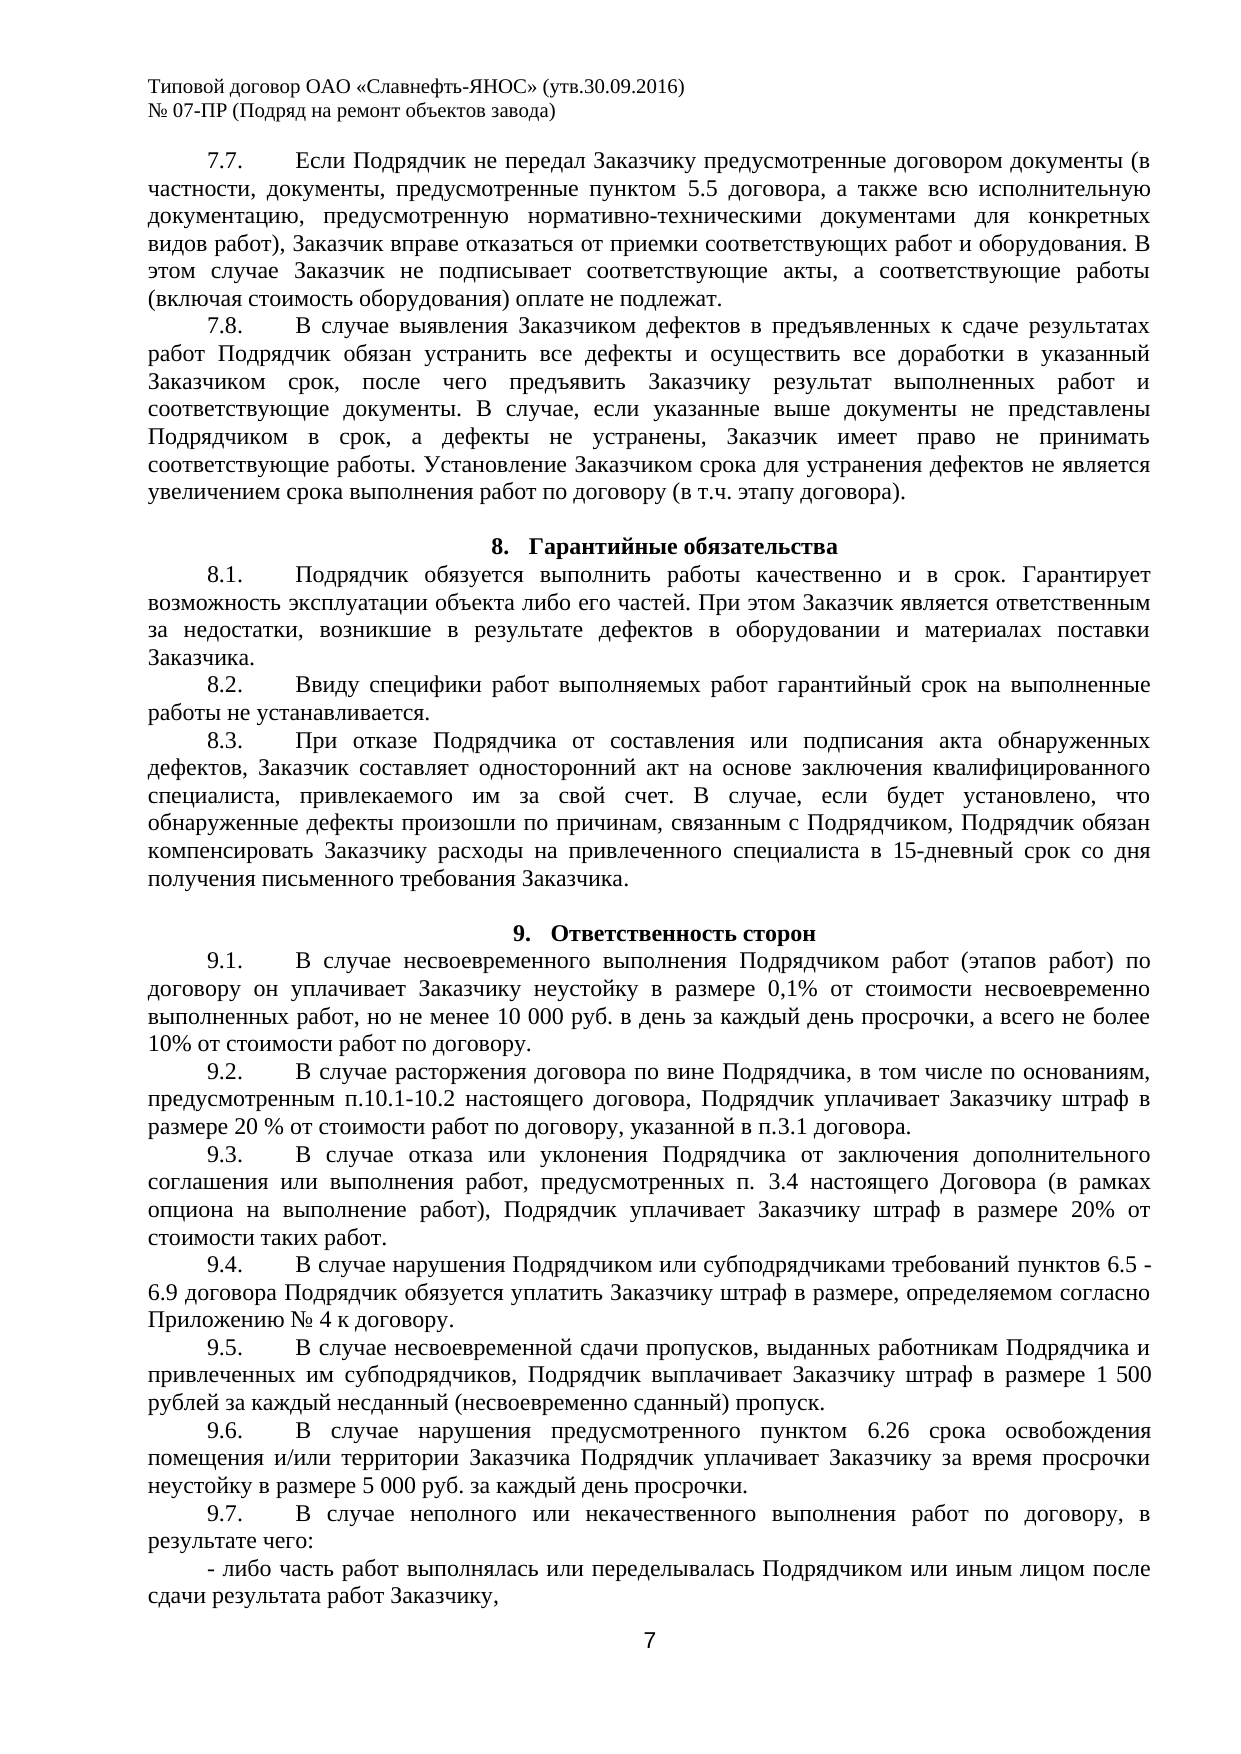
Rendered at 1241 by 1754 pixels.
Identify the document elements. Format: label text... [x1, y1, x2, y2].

text - либо часть работ выполнялась или переделывалась Подрядчиком или иным лицом после сдачи результата работ Заказчику, [148, 1554, 1152, 1609]
list В случае выявления Заказчиком дефектов в предъявленных к сдаче результатах работ Подрядчик обязан устранить все дефекты и осуществить все доработки в указанный Заказчиком срок, после чего предъявить Заказчику результат выполненных работ и соответствующие документы. В случае, если указанные выше документы не представлены Подрядчиком в срок, а дефекты не устранены, Заказчик имеет право не принимать соответствующие работы. Установление Заказчиком срока для устранения дефектов не является увеличением срока выполнения работ по договору (в т.ч. этапу договора). [148, 312, 1152, 505]
list Если Подрядчик не передал Заказчику предусмотренные договором документы (в частности, документы, предусмотренные пунктом 5.5 договора, а также всю исполнительную документацию, предусмотренную нормативно-техническими документами для конкретных видов работ), Заказчик вправе отказаться от приемки соответствующих работ и оборудования. В этом случае Заказчик не подписывает соответствующие акты, а соответствующие работы (включая стоимость оборудования) оплате не подлежат. [148, 146, 1152, 312]
list В случае отказа или уклонения Подрядчика от заключения дополнительного соглашения или выполнения работ, предусмотренных п. 3.5 настоящего Договора (в рамках опциона на выполнение работ), Подрядчик уплачивает Заказчику штраф в размере 20% от стоимости таких работ. [148, 1140, 1152, 1250]
list В случае несвоевременного выполнения Подрядчиком работ (этапов работ) по договору он уплачивает Заказчику неустойку в размере 0,1% от стоимости несвоевременно выполненных работ, но не менее 10 000 руб. в день за каждый день просрочки, а всего не более 10% от стоимости работ по договору. [148, 946, 1152, 1057]
list В случае нарушения Подрядчиком или субподрядчиками требований пунктов 6.5 - 6.9 договора Подрядчик обязуется уплатить Заказчику штраф в размере, определяемом согласно Приложению № к договору. [148, 1250, 1152, 1333]
list В случае несвоевременной сдачи пропусков, выданных работникам Подрядчика и привлеченных им субподрядчиков, Подрядчик выплачивает Заказчику штраф в размере 1 500 рублей за каждый несданный (несвоевременно сданный) пропуск. [148, 1333, 1152, 1416]
list Гарантийные обязательства [177, 532, 1152, 560]
list Ответственность сторон [177, 919, 1152, 946]
list В случае нарушения предусмотренного пунктом 6.26 срока освобождения помещения и/или территории Заказчика Подрядчик уплачивает Заказчику за время просрочки неустойку в размере 5 000 руб. за каждый день просрочки. [148, 1416, 1152, 1498]
list Подрядчик обязуется выполнить работы качественно и в срок. Гарантирует возможность эксплуатации объекта либо его частей. При этом Заказчик является ответственным за недостатки, возникшие в результате дефектов в оборудовании и материалах поставки Заказчика. [148, 560, 1152, 670]
list Ввиду специфики работ выполняемых работ гарантийный срок на выполненные работы не устанавливается. [148, 670, 1152, 726]
list В случае расторжения договора по вине Подрядчика, в том числе по основаниям, предусмотренным п.10.1-10.2 настоящего договора, Подрядчик уплачивает Заказчику штраф в размере 20 % от стоимости работ по договору, указанной в п.3.1 договора. [148, 1057, 1152, 1140]
list При отказе Подрядчика от составления или подписания акта обнаруженных дефектов, Заказчик составляет односторонний акт на основе заключения квалифицированного специалиста, привлекаемого им за свой счет. В случае, если будет установлено, что обнаруженные дефекты произошли по причинам, связанным с Подрядчиком, Подрядчик обязан компенсировать Заказчику расходы на привлеченного специалиста в 15-дневный срок со дня получения письменного требования Заказчика. [148, 726, 1152, 891]
list В случае неполного или некачественного выполнения работ по договору, в результате чего: [148, 1498, 1152, 1554]
